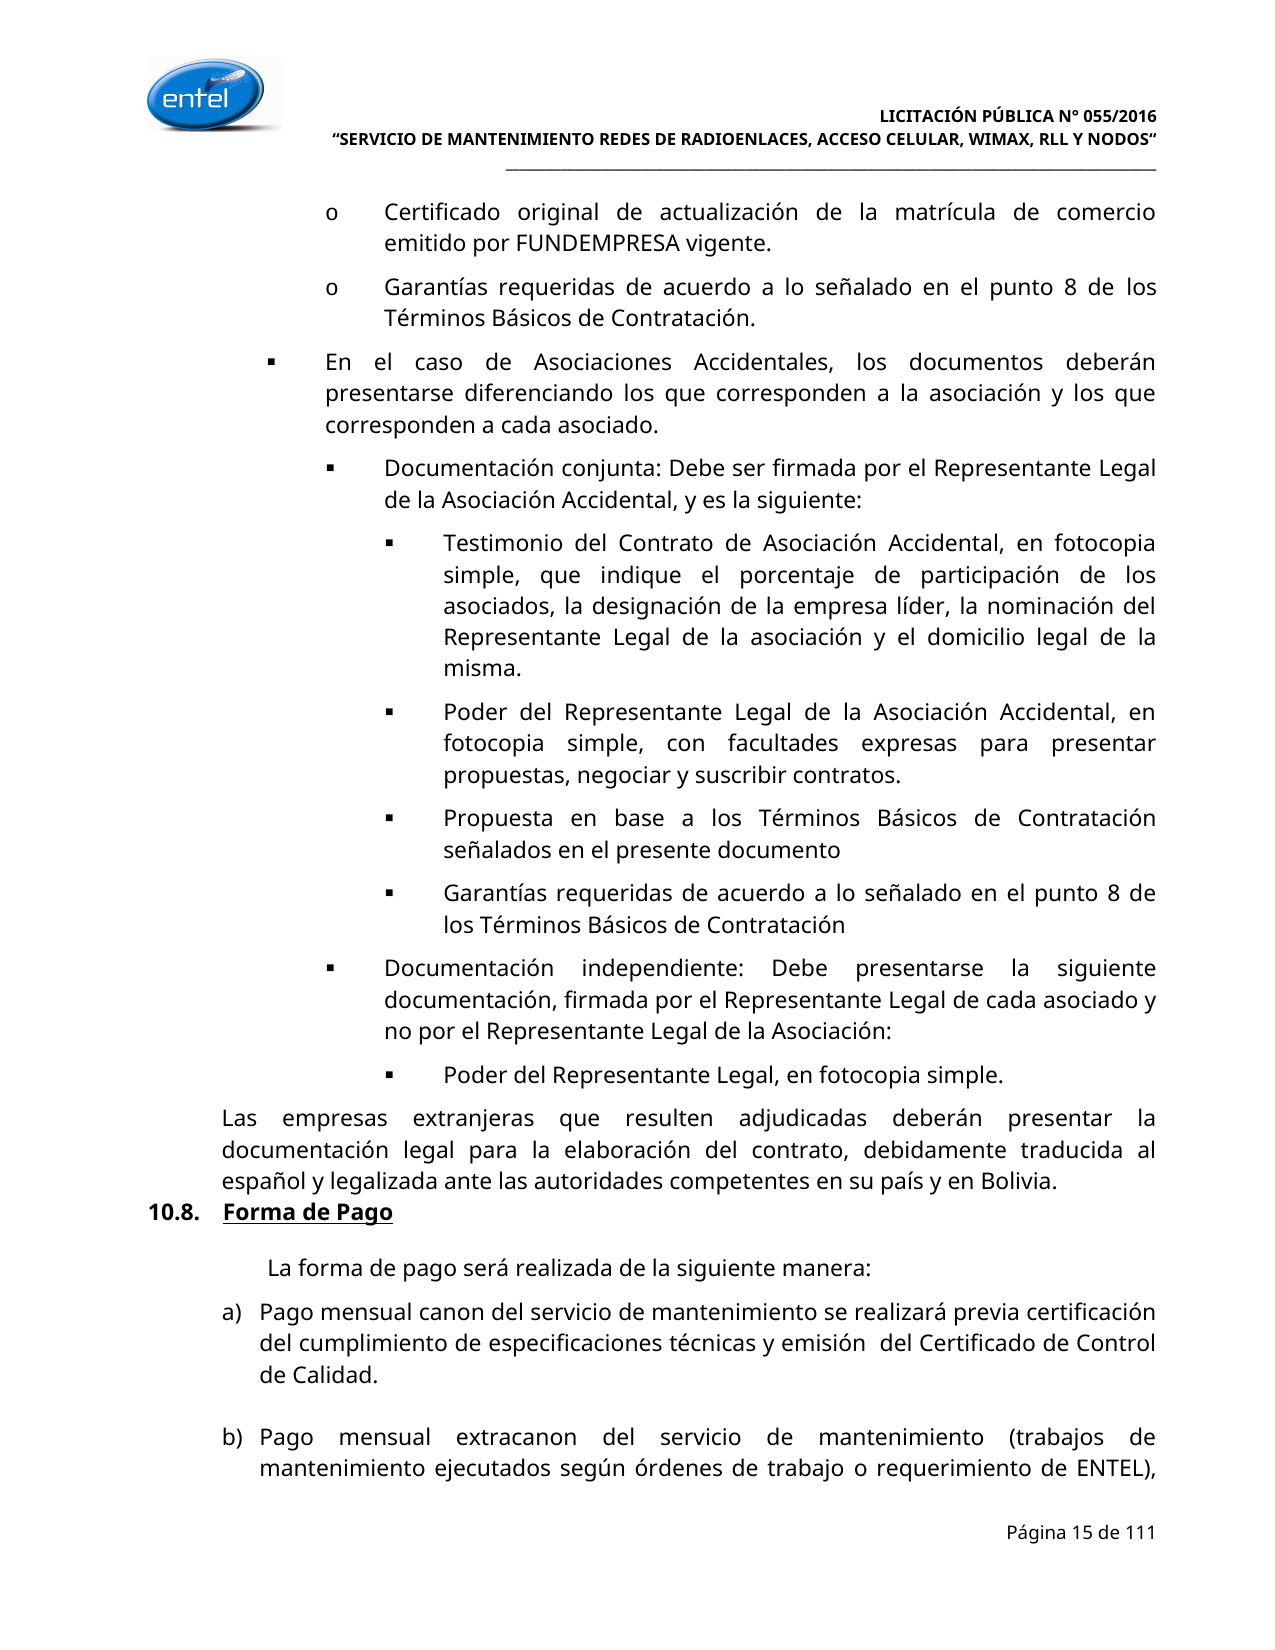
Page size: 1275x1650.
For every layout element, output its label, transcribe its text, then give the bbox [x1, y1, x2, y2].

list Documentación conjunta: Debe ser firmada por el Representante Legal de la Asociación Accidental, y es la siguiente: [325, 452, 1157, 515]
picture [147, 57, 282, 132]
list Testimonio del Contrato de Asociación Accidental, en fotocopia simple, que indique el porcentaje de participación de los asociados, la designación de la empresa líder, la nominación del Representante Legal de la asociación y el domicilio legal de la misma. [384, 527, 1157, 684]
list Garantías requeridas de acuerdo a lo señalado en el punto 8 de los Términos Básicos de Contratación. [325, 271, 1157, 334]
text La forma de pago será realizada de la siguiente manera: [223, 1252, 1157, 1284]
list Forma de Pago [148, 1196, 1157, 1227]
list Certificado original de actualización de la matrícula de comercio emitido por FUNDEMPRESA vigente. [325, 196, 1157, 258]
list Propuesta en base a los Términos Básicos de Contratación señalados en el presente documento [384, 802, 1157, 865]
list Poder del Representante Legal de la Asociación Accidental, en fotocopia simple, con facultades expresas para presentar propuestas, negociar y suscribir contratos. [384, 696, 1157, 790]
list Pago mensual canon del servicio de mantenimiento se realizará previa certificación del cumplimiento de especificaciones técnicas y emisión del Certificado de Control de Calidad. [222, 1296, 1157, 1390]
list En el caso de Asociaciones Accidentales, los documentos deberán presentarse diferenciando los que corresponden a la asociación y los que corresponden a cada asociado. [266, 346, 1157, 440]
list Poder del Representante Legal, en fotocopia simple. [384, 1059, 1157, 1090]
list Garantías requeridas de acuerdo a lo señalado en el punto 8 de los Términos Básicos de Contratación [384, 877, 1157, 940]
list Documentación independiente: Debe presentarse la siguiente documentación, firmada por el Representante Legal de cada asociado y no por el Representante Legal de la Asociación: [325, 952, 1157, 1046]
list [222, 1421, 1157, 1484]
text Las empresas extranjeras que resulten adjudicadas deberán presentar la documentación legal para la elaboración del contrato, debidamente traducida al español y legalizada ante las autoridades competentes en su país y en Bolivia. [221, 1102, 1157, 1196]
